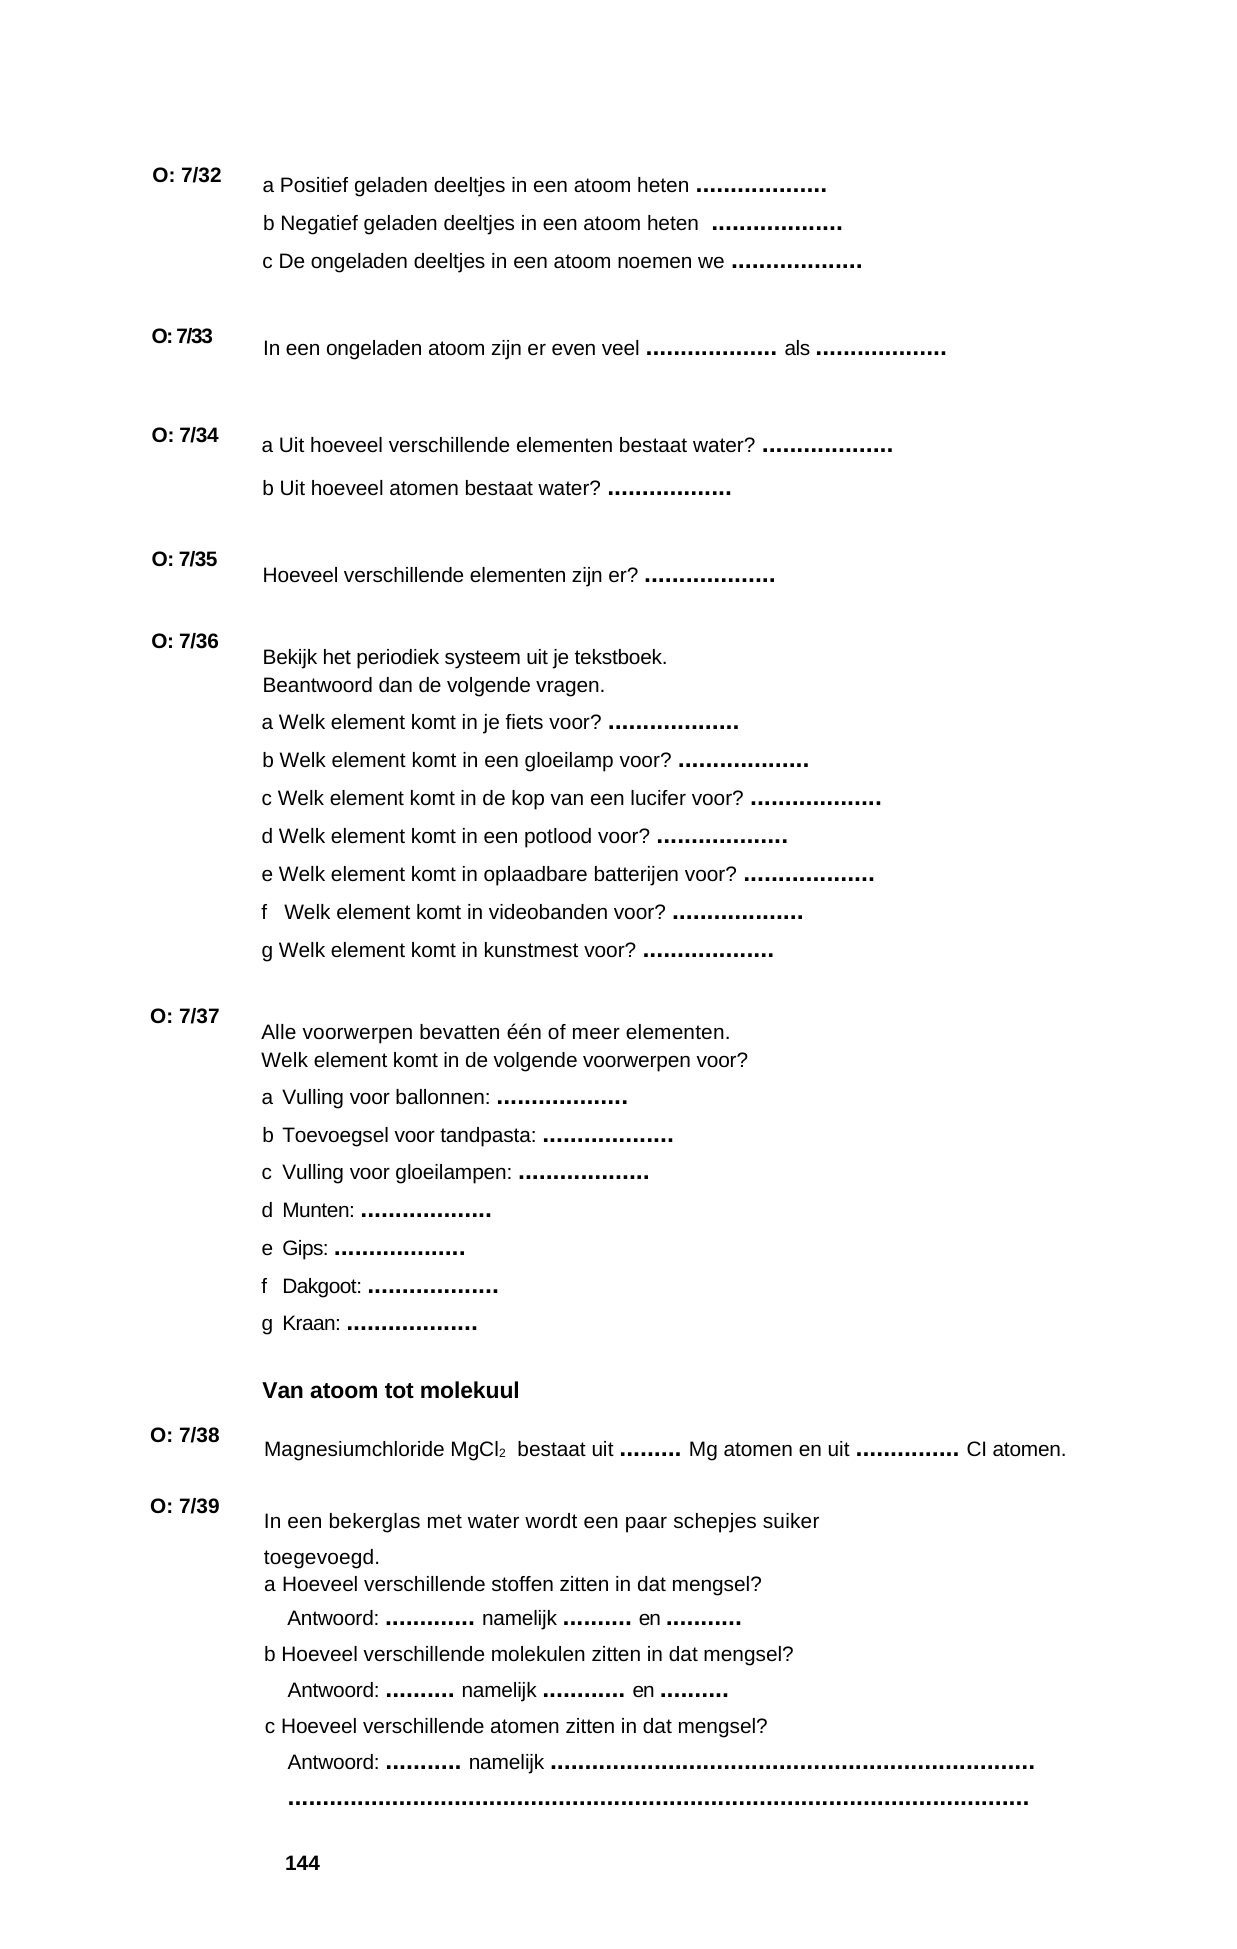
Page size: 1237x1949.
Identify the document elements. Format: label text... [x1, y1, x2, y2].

text g Welk element komt in kunstmest voor? ................... [261, 927, 1087, 965]
text b Welk element komt in een gloeilamp voor? ................... [262, 737, 1087, 775]
text c Vulling voor gloeilampen: ................... [261, 1150, 1087, 1187]
text Van atoom tot molekuul [262, 1377, 1087, 1403]
text b Negatief geladen deeltjes in een atoom heten ................... [263, 200, 1087, 237]
text e Gips: ................... [261, 1225, 1087, 1263]
text Antwoord: .......... namelijk ............ en .......... [287, 1668, 1087, 1704]
text O: 7/33 [151, 324, 225, 348]
text Antwoord: ........... namelijk ...................................................................... [287, 1741, 1087, 1777]
text a Uit hoeveel verschillende elementen bestaat water? ................... [261, 429, 1087, 457]
text e Welk element komt in oplaadbare batterijen voor? ................... [261, 851, 1087, 889]
text Bekijk het periodiek systeem uit je tekstboek. Beantwoord dan de volgende vragen. [262, 642, 703, 698]
text Magnesiumchloride MgCl2 bestaat uit ......... Mg atomen en uit ............... CI atomen. [264, 1432, 1087, 1461]
text f Dakgoot: ................... [261, 1263, 1087, 1301]
text O: 7/37 [150, 1004, 225, 1028]
text O: 7/34 [151, 423, 225, 447]
text c Welk element komt in de kop van een lucifer voor? ................... [261, 775, 1087, 813]
text Alle voorwerpen bevatten één of meer elementen. Welk element komt in de volgende voorwerpen voor? [261, 1017, 751, 1073]
text Hoeveel verschillende elementen zijn er? ................... [262, 559, 1087, 587]
text a Positief geladen deeltjes in een atoom heten ................... [262, 162, 1087, 200]
text c Hoeveel verschillende atomen zitten in dat mengsel? [264, 1704, 1087, 1741]
text d Munten: ................... [261, 1188, 1087, 1225]
text d Welk element komt in een potlood voor? ................... [261, 813, 1087, 851]
text O: 7/36 [151, 629, 225, 653]
text In een bekerglas met water wordt een paar schepjes suiker toegevoegd. [263, 1500, 943, 1572]
text b Toevoegsel voor tandpasta: ................... [262, 1112, 1087, 1150]
text g Kraan: ................... [261, 1301, 1087, 1338]
text ........................................................................................................... [287, 1777, 1087, 1813]
text c De ongeladen deeltjes in een atoom noemen we ................... [262, 238, 1087, 276]
text O: 7/35 [151, 547, 225, 571]
text O: 7/38 [150, 1423, 225, 1447]
text O: 7/32 [152, 162, 225, 186]
text In een ongeladen atoom zijn er even veel ................... als ................... [263, 332, 1087, 361]
text O: 7/39 [150, 1494, 225, 1518]
text a Hoeveel verschillende stoffen zitten in dat mengsel? [264, 1572, 943, 1596]
text b Uit hoeveel atomen bestaat water? .................. [262, 472, 1087, 501]
text f Welk element komt in videobanden voor? ................... [261, 889, 1087, 927]
text Antwoord: ............. namelijk .......... en ........... [287, 1596, 1087, 1632]
text b Hoeveel verschillende molekulen zitten in dat mengsel? [264, 1632, 1087, 1668]
text a Vulling voor ballonnen: ................... [261, 1074, 1087, 1112]
text a Welk element komt in je fiets voor? ................... [261, 699, 1087, 737]
